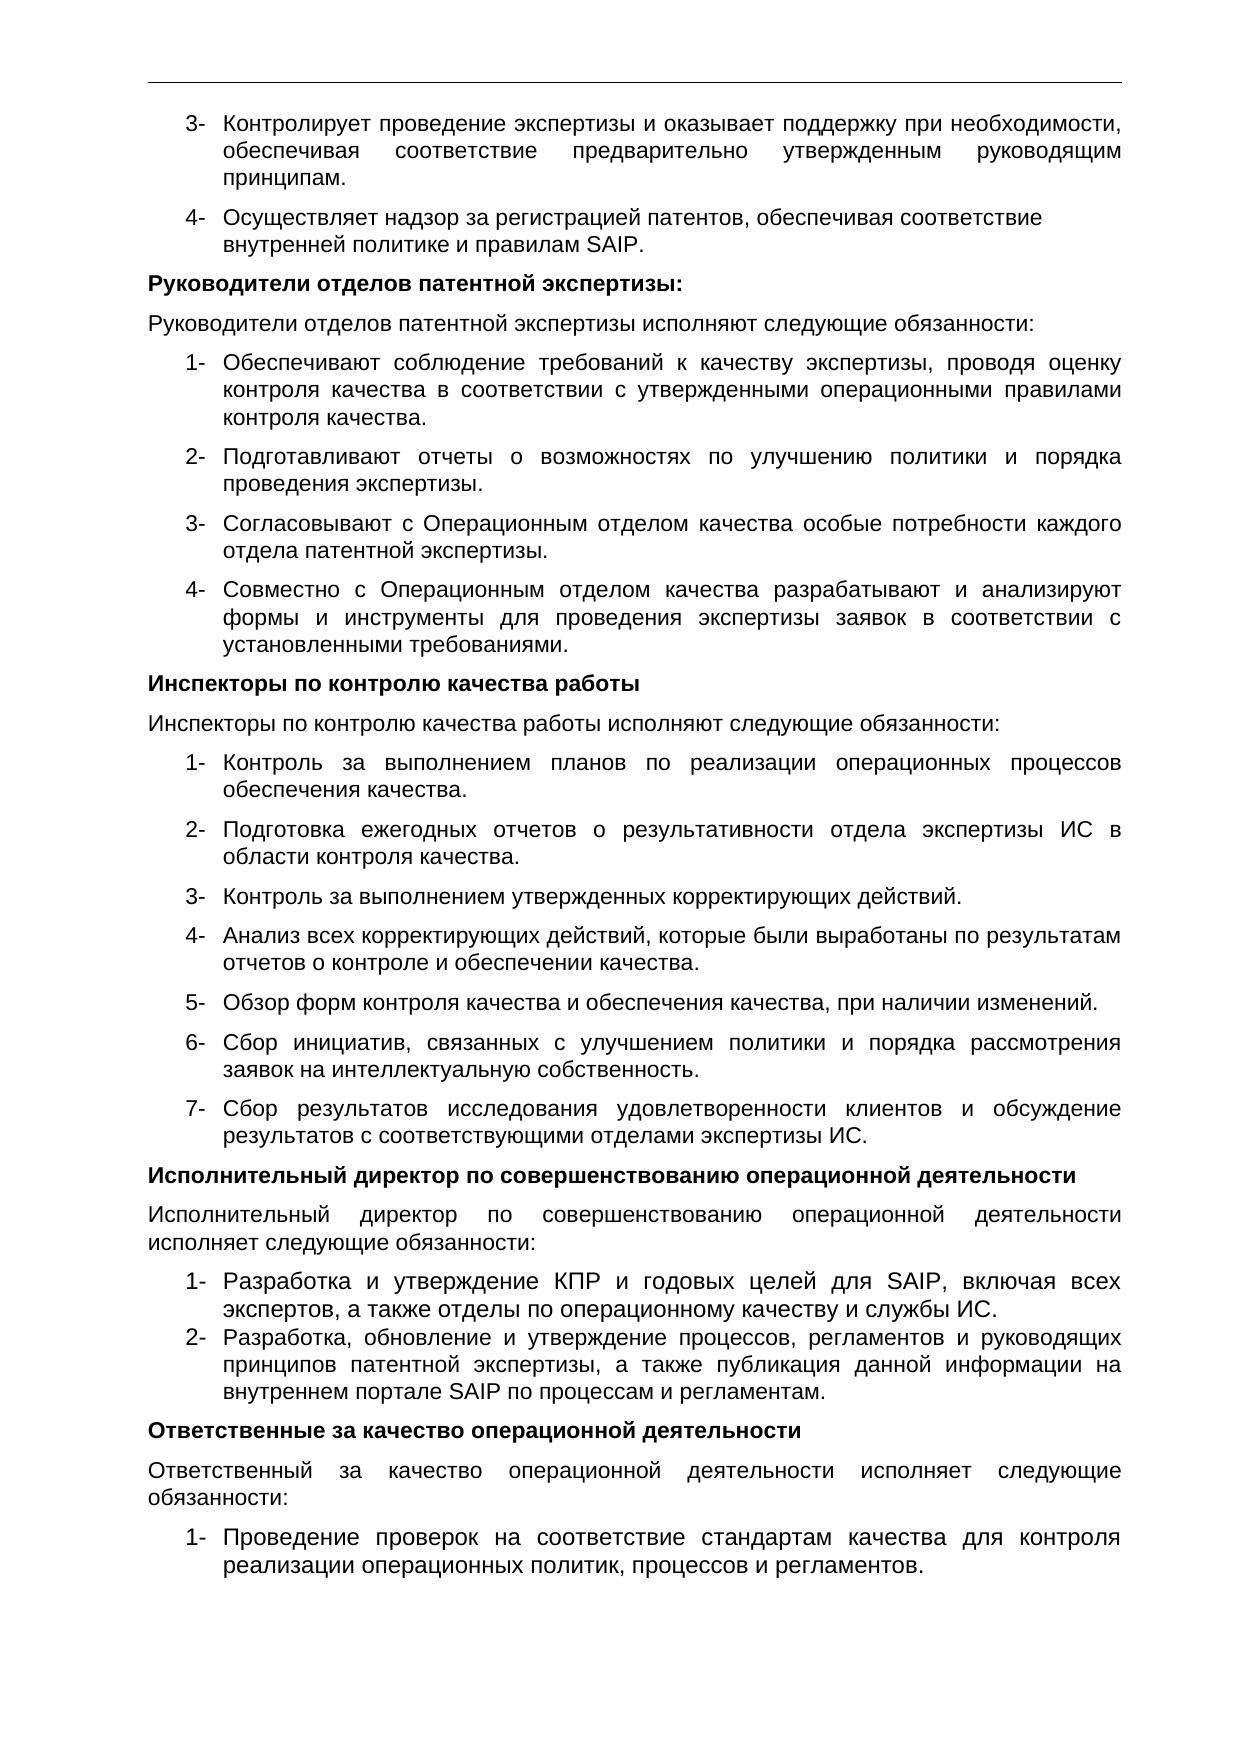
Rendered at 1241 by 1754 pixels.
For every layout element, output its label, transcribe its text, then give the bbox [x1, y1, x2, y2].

list Согласовывают с Операционным отделом качества особые потребности каждого отдела патентной экспертизы. [185, 509, 1122, 563]
list Подготовка ежегодных отчетов о результативности отдела экспертизы ИС в области контроля качества. [185, 815, 1122, 869]
list Проведение проверок на соответствие стандартам качества для контроля реализации операционных политик, процессов и регламентов. [185, 1523, 1122, 1578]
list Обеспечивают соблюдение требований к качеству экспертизы, проводя оценку контроля качества в соответствии с утвержденными операционными правилами контроля качества. [185, 348, 1122, 430]
list Разработка и утверждение КПР и годовых целей для SAIP, включая всех экспертов, а также отделы по операционному качеству и службы ИС. [185, 1267, 1122, 1322]
text Инспекторы по контролю качества работы исполняют следующие обязанности: [148, 709, 1122, 736]
list Сбор результатов исследования удовлетворенности клиентов и обсуждение результатов с соответствующими отделами экспертизы ИС. [185, 1094, 1122, 1148]
text Руководители отделов патентной экспертизы исполняют следующие обязанности: [148, 309, 1122, 336]
list Сбор инициатив, связанных с улучшением политики и порядка рассмотрения заявок на интеллектуальную собственность. [185, 1028, 1122, 1082]
list Подготавливают отчеты о возможностях по улучшению политики и порядка проведения экспертизы. [185, 442, 1122, 496]
list Контроль за выполнением утвержденных корректирующих действий. [185, 882, 1122, 909]
text Инспекторы по контролю качества работы [148, 669, 1122, 696]
text Руководители отделов патентной экспертизы: [148, 269, 1122, 296]
list Совместно с Операционным отделом качества разрабатывают и анализируют формы и инструменты для проведения экспертизы заявок в соответствии с установленными требованиями. [185, 576, 1122, 657]
list Контроль за выполнением планов по реализации операционных процессов обеспечения качества. [185, 748, 1122, 803]
list Анализ всех корректирующих действий, которые были выработаны по результатам отчетов о контроле и обеспечении качества. [185, 921, 1122, 976]
text Исполнительный директор по совершенствованию операционной деятельности исполняет следующие обязанности: [148, 1201, 1122, 1255]
list Осуществляет надзор за регистрацией патентов, обеспечивая соответствие внутренней политике и правилам SAIP. [185, 203, 1122, 257]
text Исполнительный директор по совершенствованию операционной деятельности [148, 1161, 1122, 1188]
text Ответственный за качество операционной деятельности исполняет следующие обязанности: [148, 1456, 1122, 1511]
text Ответственные за качество операционной деятельности [148, 1417, 1122, 1444]
list Обзор форм контроля качества и обеспечения качества, при наличии изменений. [185, 988, 1122, 1015]
list Контролирует проведение экспертизы и оказывает поддержку при необходимости, обеспечивая соответствие предварительно утвержденным руководящим принципам. [185, 109, 1122, 190]
list Разработка, обновление и утверждение процессов, регламентов и руководящих принципов патентной экспертизы, а также публикация данной информации на внутреннем портале SAIP по процессам и регламентам. [185, 1322, 1122, 1404]
